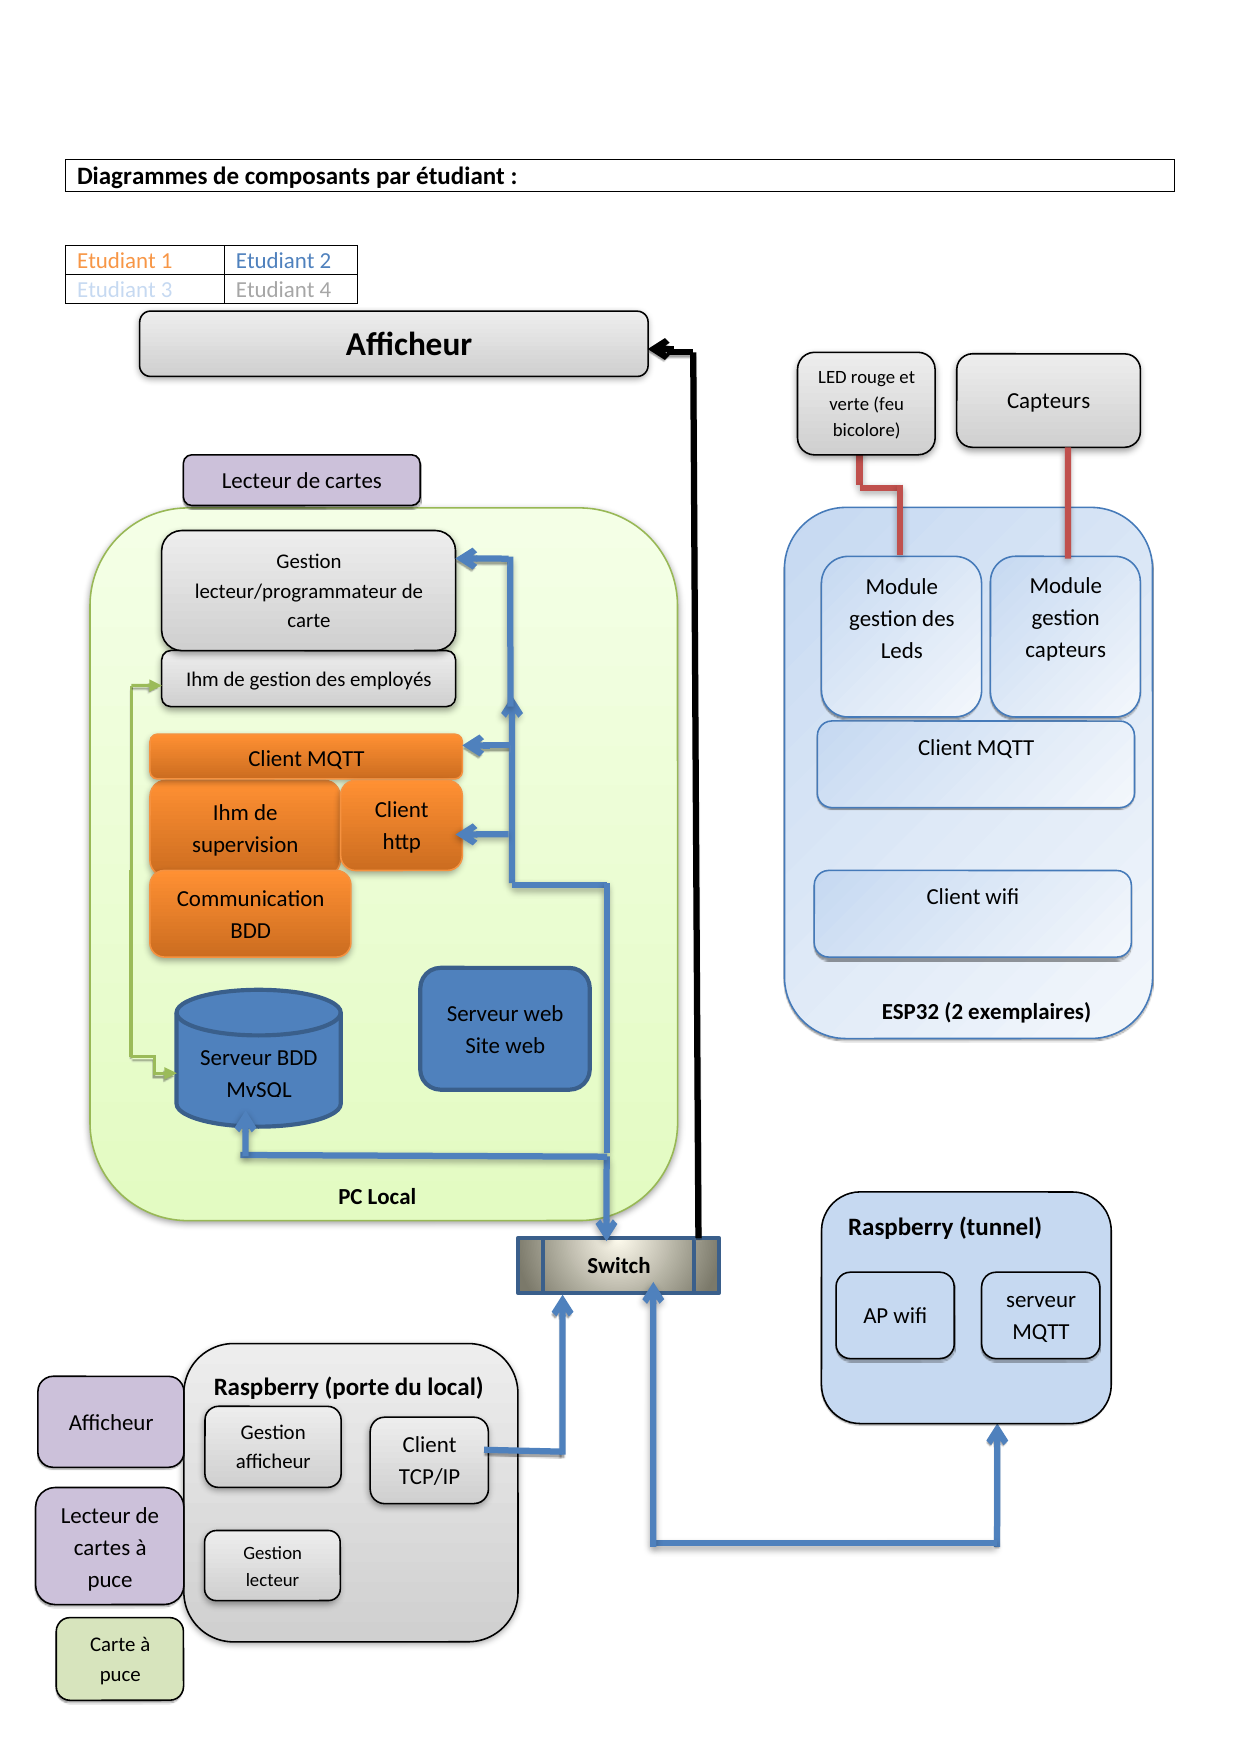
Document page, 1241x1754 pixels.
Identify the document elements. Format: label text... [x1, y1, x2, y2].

table_cell Etudiant 3 [66, 275, 224, 303]
table_cell Etudiant 4 [225, 275, 357, 303]
table_header Etudiant 2 [225, 246, 357, 274]
table_header Diagrammes de composants par étudiant : [66, 160, 1174, 191]
table_header Etudiant 1 [66, 246, 224, 274]
